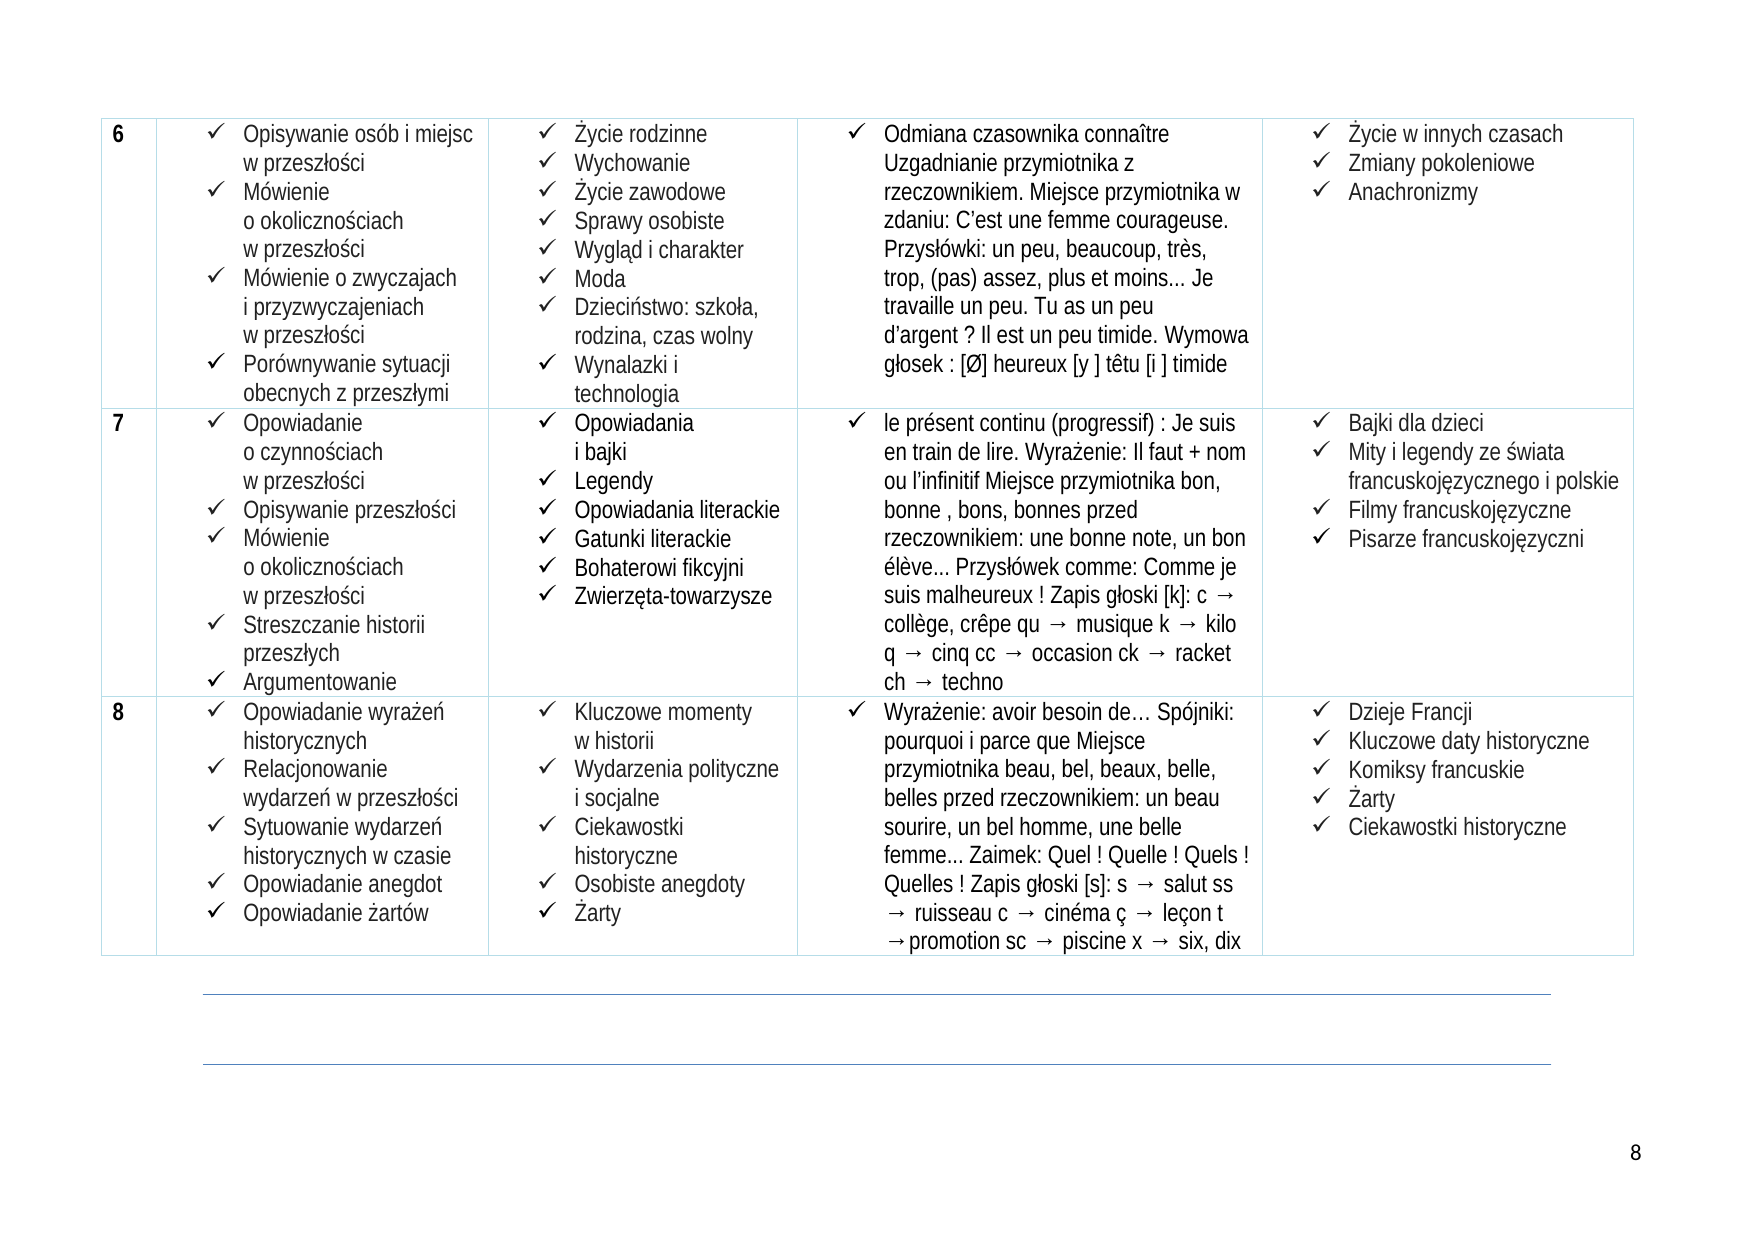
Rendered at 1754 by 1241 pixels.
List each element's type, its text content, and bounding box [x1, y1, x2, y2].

table_cell Bajki dla dzieci Mity i legendy ze świata francuskojęzycznego i polskie Filmy francuskojęzyczne Pisarze francuskojęzyczni [1263, 409, 1633, 696]
table_cell 6 [102, 119, 156, 407]
table_cell Opisywanie osób i miejsc w przeszłości Mówienie o okolicznościach w przeszłości Mówienie o zwyczajach i przyzwyczajeniach w przeszłości Porównywanie sytuacji obecnych z przeszłymi [157, 119, 488, 407]
table_cell Opowiadania i bajki Legendy Opowiadania literackie Gatunki literackie Bohaterowi fikcyjni Zwierzęta-towarzysze [489, 409, 797, 696]
table_cell 8 [102, 697, 156, 955]
table_cell 7 [102, 409, 156, 696]
table_cell Kluczowe momenty w historii Wydarzenia polityczne i socjalne Ciekawostki historyczne Osobiste anegdoty Żarty [489, 697, 797, 955]
table_cell Odmiana czasownika connaître Uzgadnianie przymiotnika z rzeczownikiem. Miejsce przymiotnika w zdaniu: C’est une femme courageuse. Przysłówki: un peu, beaucoup, très, trop, (pas) assez, plus et moins... Je travaille un peu. Tu as un peu d’argent ? Il est un peu timide. Wymowa głosek : [Ø] heureux [y ] têtu [i ] timide [798, 119, 1262, 407]
table_cell Życie w innych czasach Zmiany pokoleniowe Anachronizmy [1263, 119, 1633, 407]
table_cell Wyrażenie: avoir besoin de… Spójniki: pourquoi i parce que Miejsce przymiotnika beau, bel, beaux, belle, belles przed rzeczownikiem: un beau sourire, un bel homme, une belle femme... Zaimek: Quel ! Quelle ! Quels ! Quelles ! Zapis głoski [s]: s → salut ss → ruisseau c → cinéma ç → leçon t →promotion sc → piscine x → six, dix [798, 697, 1262, 955]
table_cell Dzieje Francji Kluczowe daty historyczne Komiksy francuskie Żarty Ciekawostki historyczne [1263, 697, 1633, 955]
table_cell le présent continu (progressif) : Je suis en train de lire. Wyrażenie: Il faut + nom ou l’infinitif Miejsce przymiotnika bon, bonne , bons, bonnes przed rzeczownikiem: une bonne note, un bon élève... Przysłówek comme: Comme je suis malheureux ! Zapis głoski [k]: c → collège, crêpe qu → musique k → kilo q → cinq cc → occasion ck → racket ch → techno [798, 409, 1262, 696]
table_cell Opowiadanie wyrażeń historycznych Relacjonowanie wydarzeń w przeszłości Sytuowanie wydarzeń historycznych w czasie Opowiadanie anegdot Opowiadanie żartów [157, 697, 488, 955]
table_cell Opowiadanie o czynnościach w przeszłości Opisywanie przeszłości Mówienie o okolicznościach w przeszłości Streszczanie historii przeszłych Argumentowanie [157, 409, 488, 696]
table_cell Życie rodzinne Wychowanie Życie zawodowe Sprawy osobiste Wygląd i charakter Moda Dzieciństwo: szkoła, rodzina, czas wolny Wynalazki i technologia [489, 119, 797, 407]
